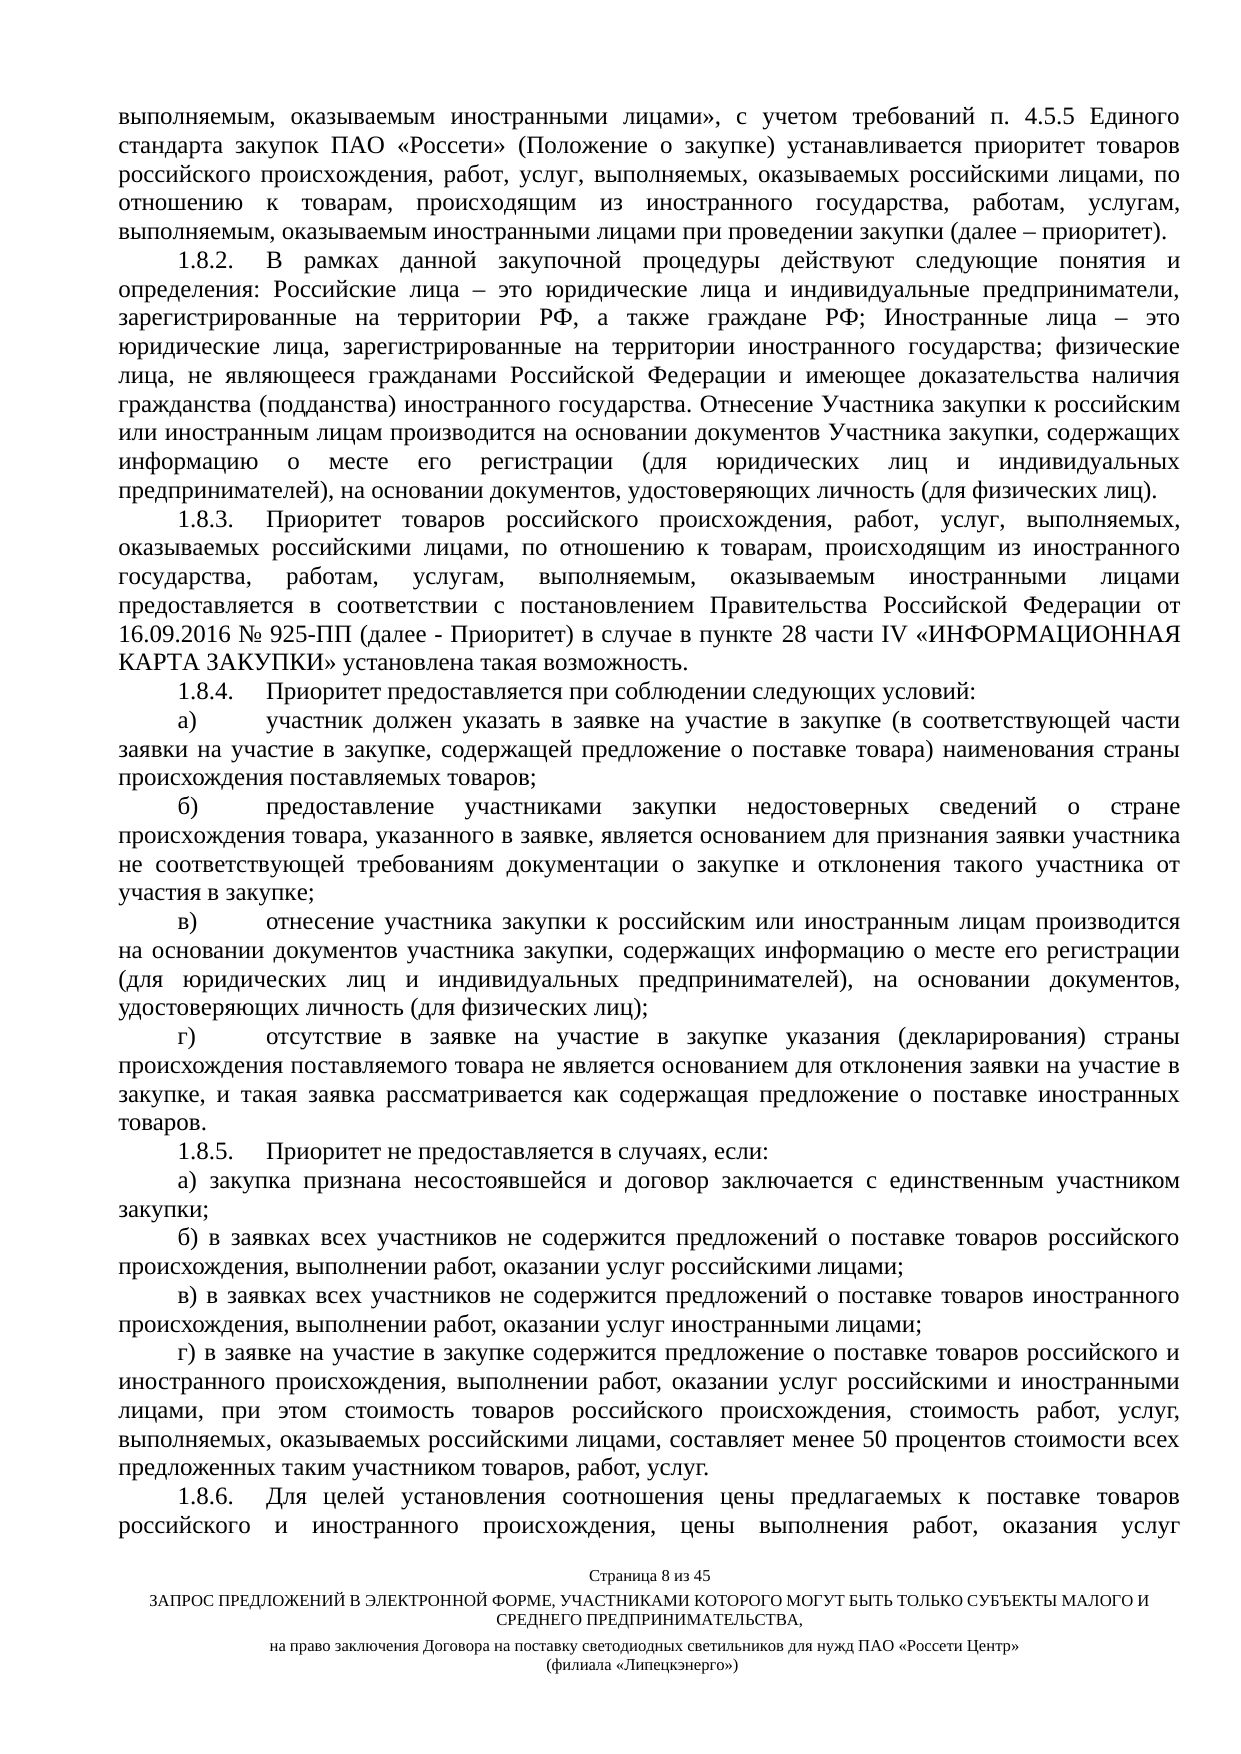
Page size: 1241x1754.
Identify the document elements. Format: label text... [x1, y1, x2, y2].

list г) в заявке на участие в закупке содержится предложение о поставке товаров российского и иностранного происхождения, выполнении работ, оказании услуг российскими и иностранными лицами, при этом стоимость товаров российского происхождения, стоимость работ, услуг, выполняемых, оказываемых российскими лицами, составляет менее 50 процентов стоимости всех предложенных таким участником товаров, работ, услуг. [118, 1337, 1181, 1481]
subtitle Приоритет не предоставляется в случаях, если: [118, 1136, 1181, 1165]
list отнесение участника закупки к российским или иностранным лицам производится на основании документов участника закупки, содержащих информацию о месте его регистрации (для юридических лиц и индивидуальных предпринимателей), на основании документов, удостоверяющих личность (для физических лиц); [118, 906, 1181, 1021]
list в) в заявках всех участников не содержится предложений о поставке товаров иностранного происхождения, выполнении работ, оказании услуг иностранными лицами; [118, 1280, 1181, 1337]
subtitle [118, 1481, 1181, 1539]
list б) в заявках всех участников не содержится предложений о поставке товаров российского происхождения, выполнении работ, оказании услуг российскими лицами; [118, 1222, 1181, 1280]
list а) закупка признана несостоявшейся и договор заключается с единственным участником закупки; [118, 1165, 1181, 1222]
subtitle Приоритет предоставляется при соблюдении следующих условий: [118, 676, 1181, 705]
subtitle В рамках данной закупочной процедуры действуют следующие понятия и определения: Российские лица – это юридические лица и индивидуальные предприниматели, зарегистрированные на территории РФ, а также граждане РФ; Иностранные лица – это юридические лица, зарегистрированные на территории иностранного государства; физические лица, не являющееся гражданами Российской Федерации и имеющее доказательства наличия гражданства (подданства) иностранного государства. Отнесение Участника закупки к российским или иностранным лицам производится на основании документов Участника закупки, содержащих информацию о месте его регистрации (для юридических лиц и индивидуальных предпринимателей), на основании документов, удостоверяющих личность (для физических лиц). [118, 245, 1181, 504]
subtitle Приоритет товаров российского происхождения, работ, услуг, выполняемых, оказываемых российскими лицами, по отношению к товарам, происходящим из иностранного государства, работам, услугам, выполняемым, оказываемым иностранными лицами предоставляется в соответствии с постановлением Правительства Российской Федерации от 16.09.2016 № 925-ПП (далее - Приоритет) в случае в пункте 28 части IV «ИНФОРМАЦИОННАЯ КАРТА ЗАКУПКИ» установлена такая возможность. [118, 504, 1181, 676]
list участник должен указать в заявке на участие в закупке (в соответствующей части заявки на участие в закупке, содержащей предложение о поставке товара) наименования страны происхождения поставляемых товаров; [118, 705, 1181, 791]
list отсутствие в заявке на участие в закупке указания (декларирования) страны происхождения поставляемого товара не является основанием для отклонения заявки на участие в закупке, и такая заявка рассматривается как содержащая предложение о поставке иностранных товаров. [118, 1021, 1181, 1136]
list предоставление участниками закупки недостоверных сведений о стране происхождения товара, указанного в заявке, является основанием для признания заявки участника не соответствующей требованиям документации о закупке и отклонения такого участника от участия в закупке; [118, 791, 1181, 906]
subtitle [118, 101, 1181, 245]
